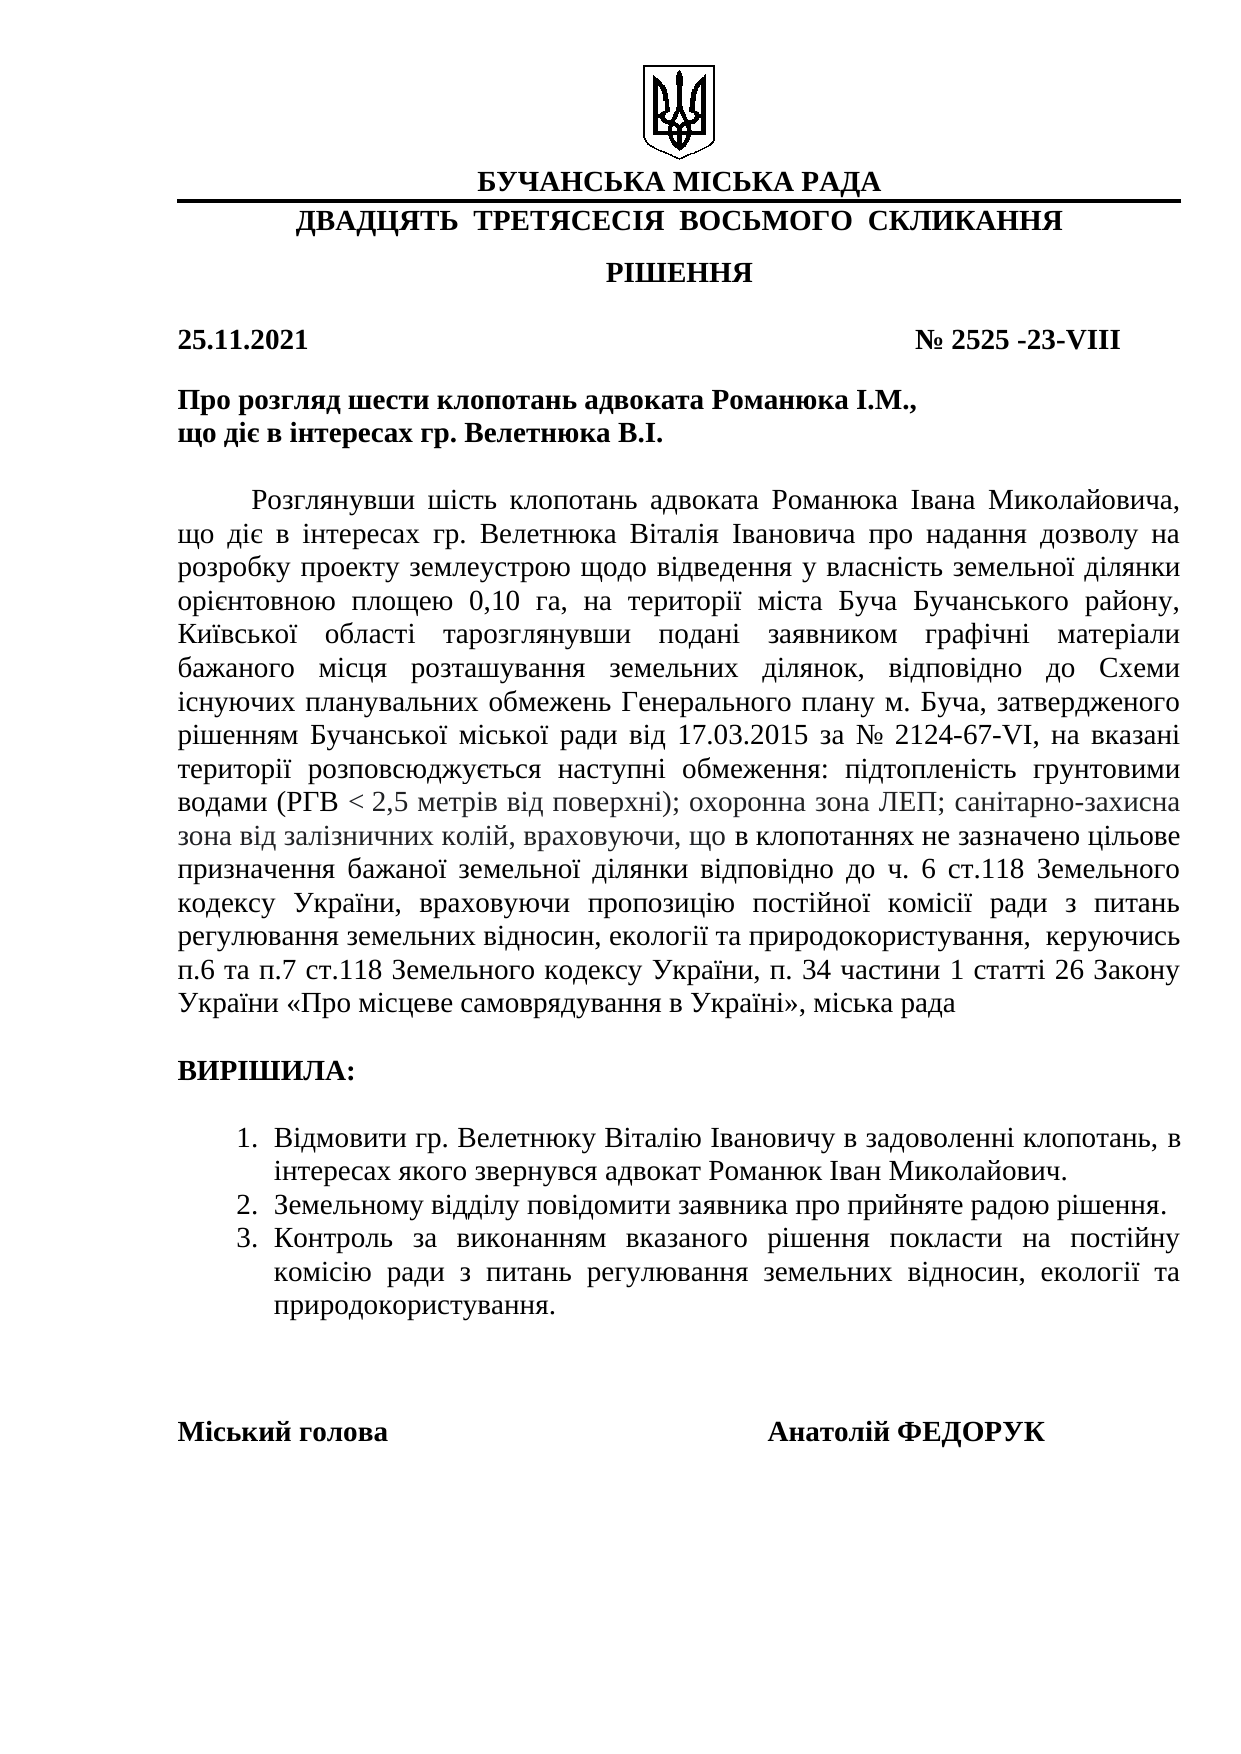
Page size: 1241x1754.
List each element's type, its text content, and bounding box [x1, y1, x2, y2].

text Розглянувши шість клопотань адвоката Романюка Івана Миколайовича, що діє в інтересах гр. Велетнюка Віталія Івановича про надання дозволу на розробку проекту землеустрою щодо відведення у власність земельної ділянки орієнтовною площею 0,10 га, на території міста Буча Бучанського району, Київської області тарозглянувши подані заявником графічні матеріали бажаного місця розташування земельних ділянок, відповідно до Схеми існуючих планувальних обмежень Генерального плану м. Буча, затвердженого рішенням Бучанської міської ради від 17.03.2015 за № 2124-67-VI, на вказані території розповсюджується наступні обмеження: підтопленість грунтовими водами (РГВ < 2,5 метрів від поверхні); охоронна зона ЛЕП; санітарно-захисна зона від залізничних колій, враховуючи, що в клопотаннях не зазначено цільове призначення бажаної земельної ділянки відповідно до ч. 6 ст.118 Земельного кодексу України, враховуючи пропозицію постійної комісії ради з питань регулювання земельних відносин, екології та природокористування, керуючись п.6 та п.7 ст.118 Земельного кодексу України, п. 34 частини 1 статті 26 Закону України «Про місцеве самоврядування в Україні», міська рада [177, 818, 1181, 1019]
list Земельному відділу повідомити заявника про прийняте радою рішення. [236, 1187, 1181, 1220]
list Відмовити гр. Велетнюку Віталію Івановичу в задоволенні клопотань, в інтересах якого звернувся адвокат Романюк Іван Миколайович. [236, 1120, 1181, 1187]
text ВИРІШИЛА: [177, 1053, 1181, 1086]
text ДВАДЦЯТЬ ТРЕТЯСЕСІЯ ВОСЬМОГО СКЛИКАННЯ [177, 203, 1181, 236]
text БУЧАНСЬКА МІСЬКА РАДА [177, 164, 1181, 199]
text Розглянувши шість клопотань адвоката Романюка Івана Миколайовича, що діє в інтересах гр. Велетнюка Віталія Івановича про надання дозволу на розробку проекту землеустрою щодо відведення у власність земельної ділянки орієнтовною площею 0,10 га, на території міста Буча Бучанського району, Київської області тарозглянувши подані заявником графічні матеріали бажаного місця розташування земельних ділянок, відповідно до Схеми існуючих планувальних обмежень Генерального плану м. Буча, затвердженого рішенням Бучанської міської ради від 17.03.2015 за № 2124-67-VI, на вказані території розповсюджується наступні обмеження: підтопленість грунтовими водами (РГВ < 2,5 метрів від поверхні); охоронна зона ЛЕП; санітарно-захисна зона від залізничних колій, враховуючи, що в клопотаннях не зазначено цільове призначення бажаної земельної ділянки відповідно до ч. 6 ст.118 Земельного кодексу України, враховуючи пропозицію постійної комісії ради з питань регулювання земельних відносин, екології та природокористування, керуючись п.6 та п.7 ст.118 Земельного кодексу України, п. 34 частини 1 статті 26 Закону України «Про місцеве самоврядування в Україні», міська рада [177, 482, 1181, 818]
list Контроль за виконанням вказаного рішення покласти на постійну комісію ради з питань регулювання земельних відносин, екології та природокористування. [236, 1220, 1181, 1321]
text 25.11.2021 № 2525 -23-VІІІ [177, 322, 1181, 356]
text Міський голова Анатолій ФЕДОРУК [177, 1414, 1181, 1447]
text РІШЕННЯ [177, 255, 1181, 289]
text що діє в інтересах гр. Велетнюка В.І. [177, 415, 1181, 449]
text Про розгляд шести клопотань адвоката Романюка І.М., [177, 382, 1181, 415]
